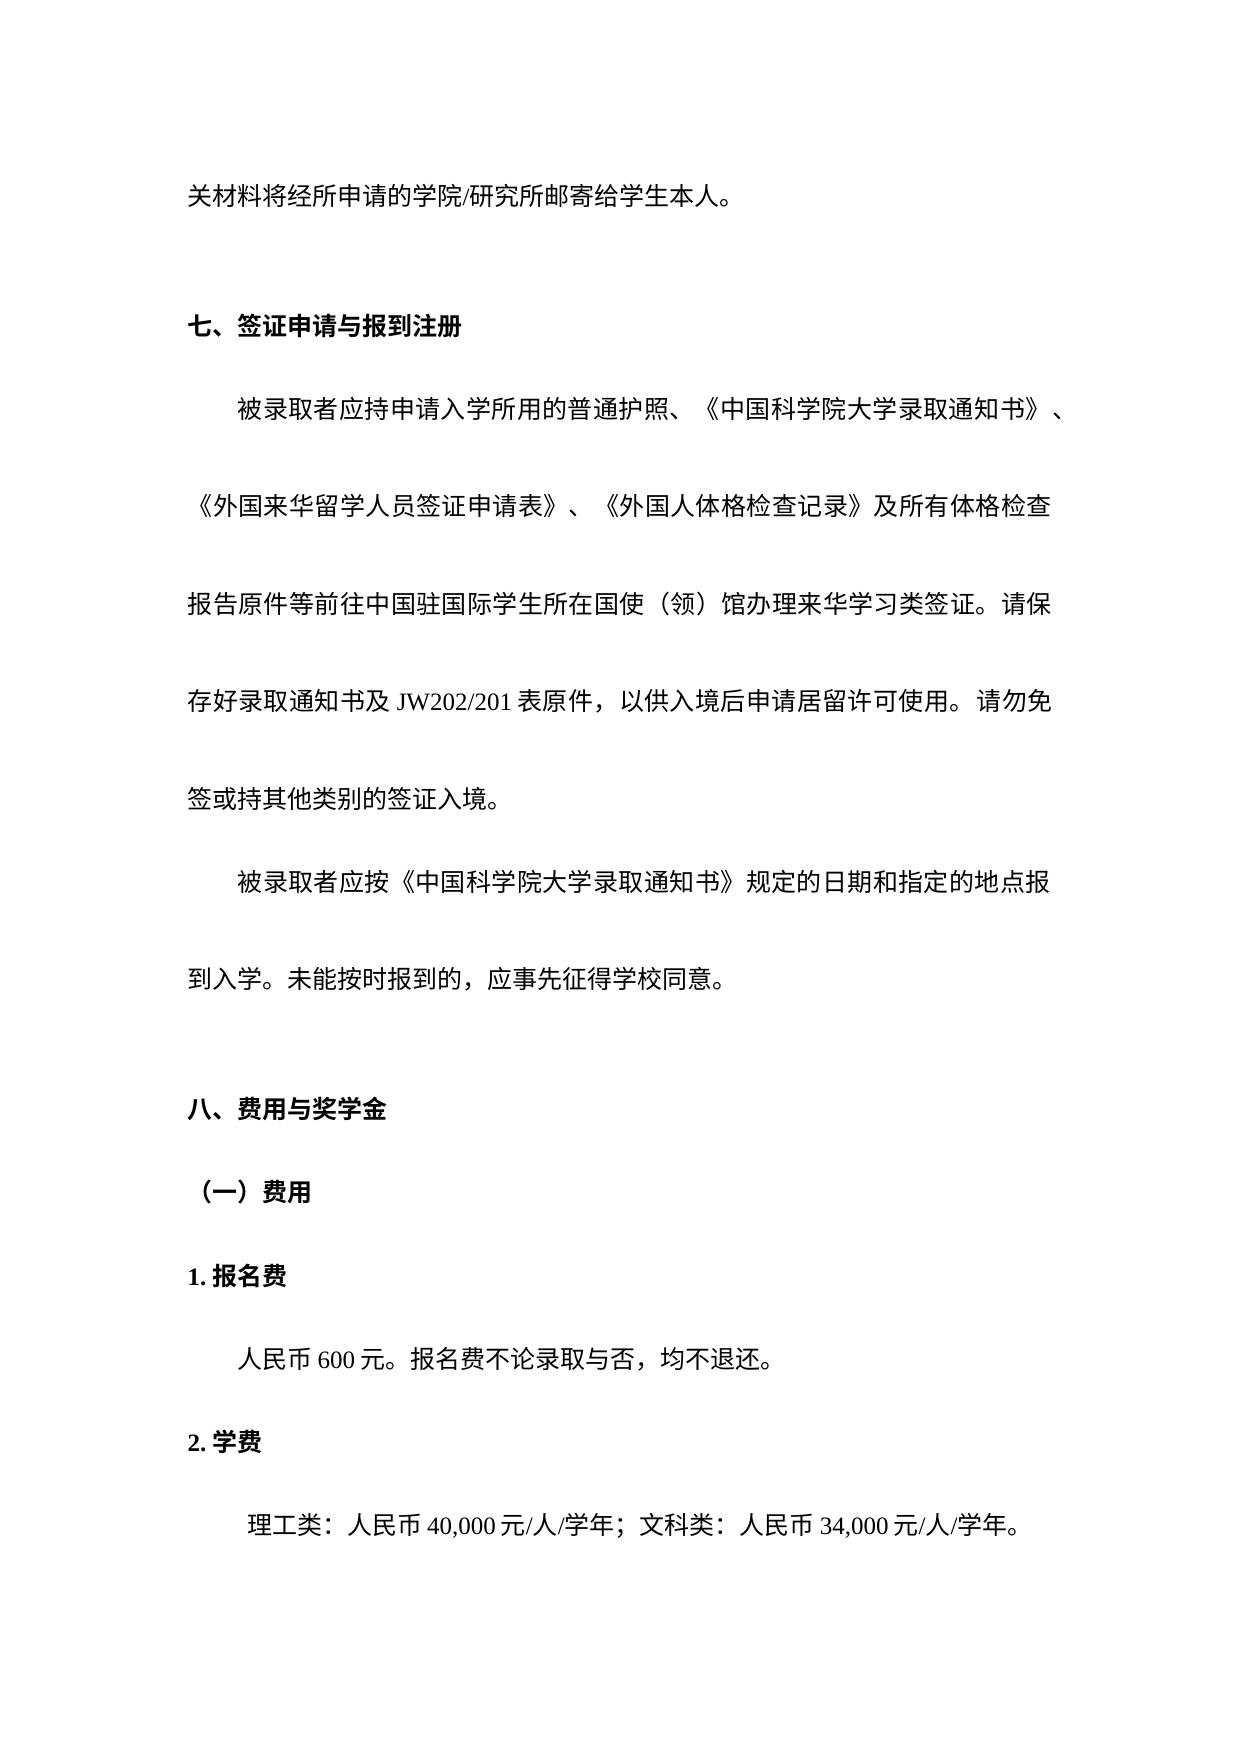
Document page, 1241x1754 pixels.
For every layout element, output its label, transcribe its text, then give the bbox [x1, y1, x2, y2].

text 七、签证申请与报到注册 [187, 292, 1053, 357]
text 被录取者应持申请入学所用的普通护照、《中国科学院大学录取通知书》、《外国来华留学人员签证申请表》、《外国人体格检查记录》及所有体格检查报告原件等前往中国驻国际学生所在国使（领）馆办理来华学习类签证。请保存好录取通知书及JW202/201表原件，以供入境后申请居留许可使用。请勿免签或持其他类别的签证入境。 [187, 375, 1053, 830]
text 2. 学费 [187, 1408, 1053, 1473]
text （一）费用 [187, 1158, 1053, 1223]
text 1. 报名费 [187, 1242, 1053, 1307]
text 被录取者应按《中国科学院大学录取通知书》规定的日期和指定的地点报到入学。未能按时报到的，应事先征得学校同意。 [187, 848, 1053, 1010]
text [187, 162, 1053, 227]
text 八、费用与奖学金 [187, 1075, 1053, 1140]
text 人民币600元。报名费不论录取与否，均不退还。 [187, 1325, 1053, 1390]
text 理工类：人民币40,000元/人/学年；文科类：人民币34,000元/人/学年。 [187, 1491, 1053, 1556]
